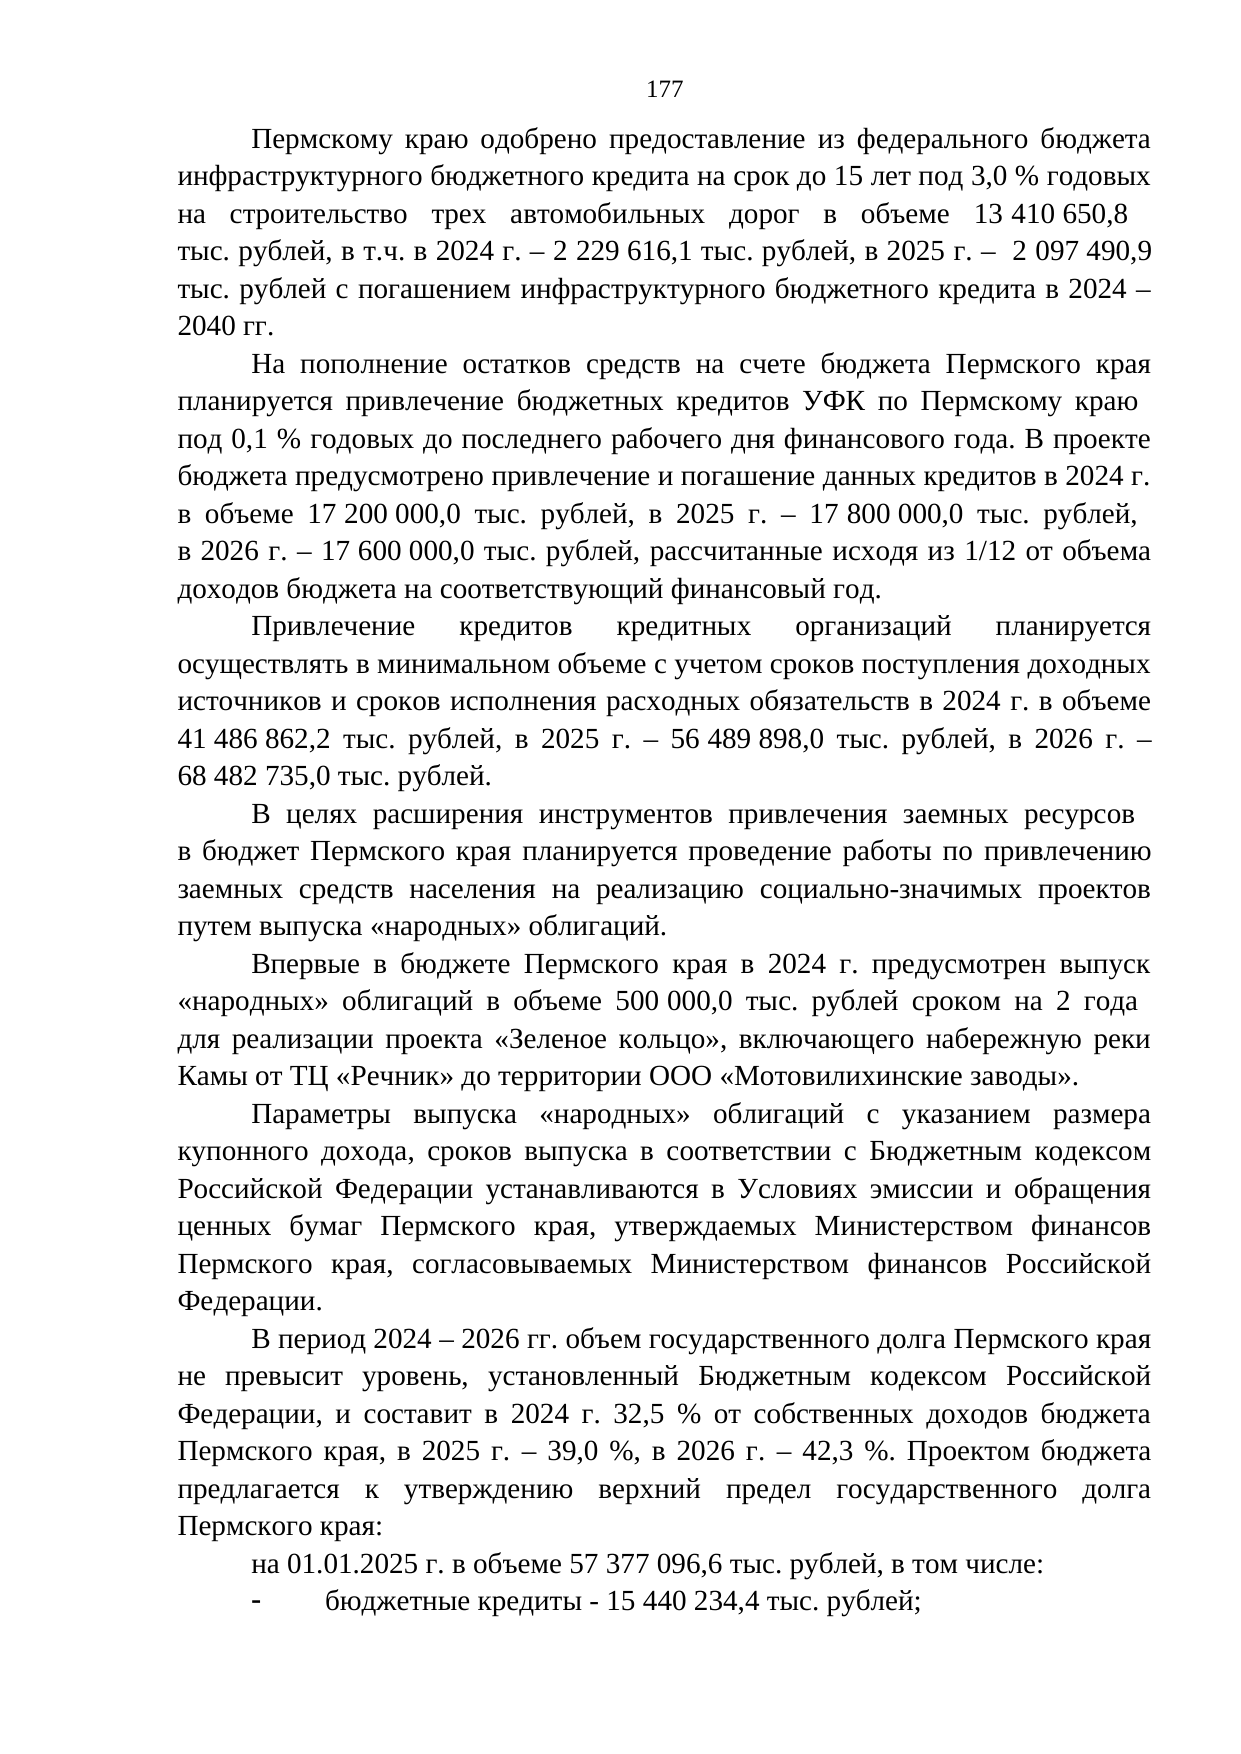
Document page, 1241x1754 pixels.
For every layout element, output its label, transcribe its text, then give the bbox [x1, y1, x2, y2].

text Пермскому краю одобрено предоставление из федерального бюджета инфраструктурного бюджетного кредита на срок до 15 лет под 3,0 % годовых на строительство трех автомобильных дорог в объеме 13 410 650,8 тыс. рублей, в т.ч. в 2024 г. – 2 229 616,1 тыс. рублей, в 2025 г. – 2 097 490,9 тыс. рублей с погашением инфраструктурного бюджетного кредита в 2024 – 2040 гг. [177, 118, 1152, 343]
text В целях расширения инструментов привлечения заемных ресурсов в бюджет Пермского края планируется проведение работы по привлечению заемных средств населения на реализацию социально-значимых проектов путем выпуска «народных» облигаций. [177, 793, 1152, 943]
text В период 2024 – 2026 гг. объем государственного долга Пермского края не превысит уровень, установленный Бюджетным кодексом Российской Федерации, и составит в 2024 г. 32,5 % от собственных доходов бюджета Пермского края, в 2025 г. – 39,0 %, в 2026 г. – 42,3 %. Проектом бюджета предлагается к утверждению верхний предел государственного долга Пермского края: [177, 1318, 1152, 1543]
text На пополнение остатков средств на счете бюджета Пермского края планируется привлечение бюджетных кредитов УФК по Пермскому краю под 0,1 % годовых до последнего рабочего дня финансового года. В проекте бюджета предусмотрено привлечение и погашение данных кредитов в 2024 г. в объеме 17 200 000,0 тыс. рублей, в 2025 г. – 17 800 000,0 тыс. рублей, в 2026 г. – 17 600 000,0 тыс. рублей, рассчитанные исходя из 1/12 от объема доходов бюджета на соответствующий финансовый год. [177, 343, 1152, 606]
text Параметры выпуска «народных» облигаций с указанием размера купонного дохода, сроков выпуска в соответствии с Бюджетным кодексом Российской Федерации устанавливаются в Условиях эмиссии и обращения ценных бумаг Пермского края, утверждаемых Министерством финансов Пермского края, согласовываемых Министерством финансов Российской Федерации. [177, 1093, 1152, 1318]
text на 01.01.2025 г. в объеме 57 377 096,6 тыс. рублей, в том числе: [177, 1543, 1152, 1581]
text Привлечение кредитов кредитных организаций планируется осуществлять в минимальном объеме с учетом сроков поступления доходных источников и сроков исполнения расходных обязательств в 2024 г. в объеме 41 486 862,2 тыс. рублей, в 2025 г. – 56 489 898,0 тыс. рублей, в 2026 г. – 68 482 735,0 тыс. рублей. [177, 606, 1152, 793]
list бюджетные кредиты - 15 440 234,4 тыс. рублей; [192, 1581, 1152, 1618]
text Впервые в бюджете Пермского края в 2024 г. предусмотрен выпуск «народных» облигаций в объеме 500 000,0 тыс. рублей сроком на 2 года для реализации проекта «Зеленое кольцо», включающего набережную реки Камы от ТЦ «Речник» до территории ООО «Мотовилихинские заводы». [177, 943, 1152, 1093]
